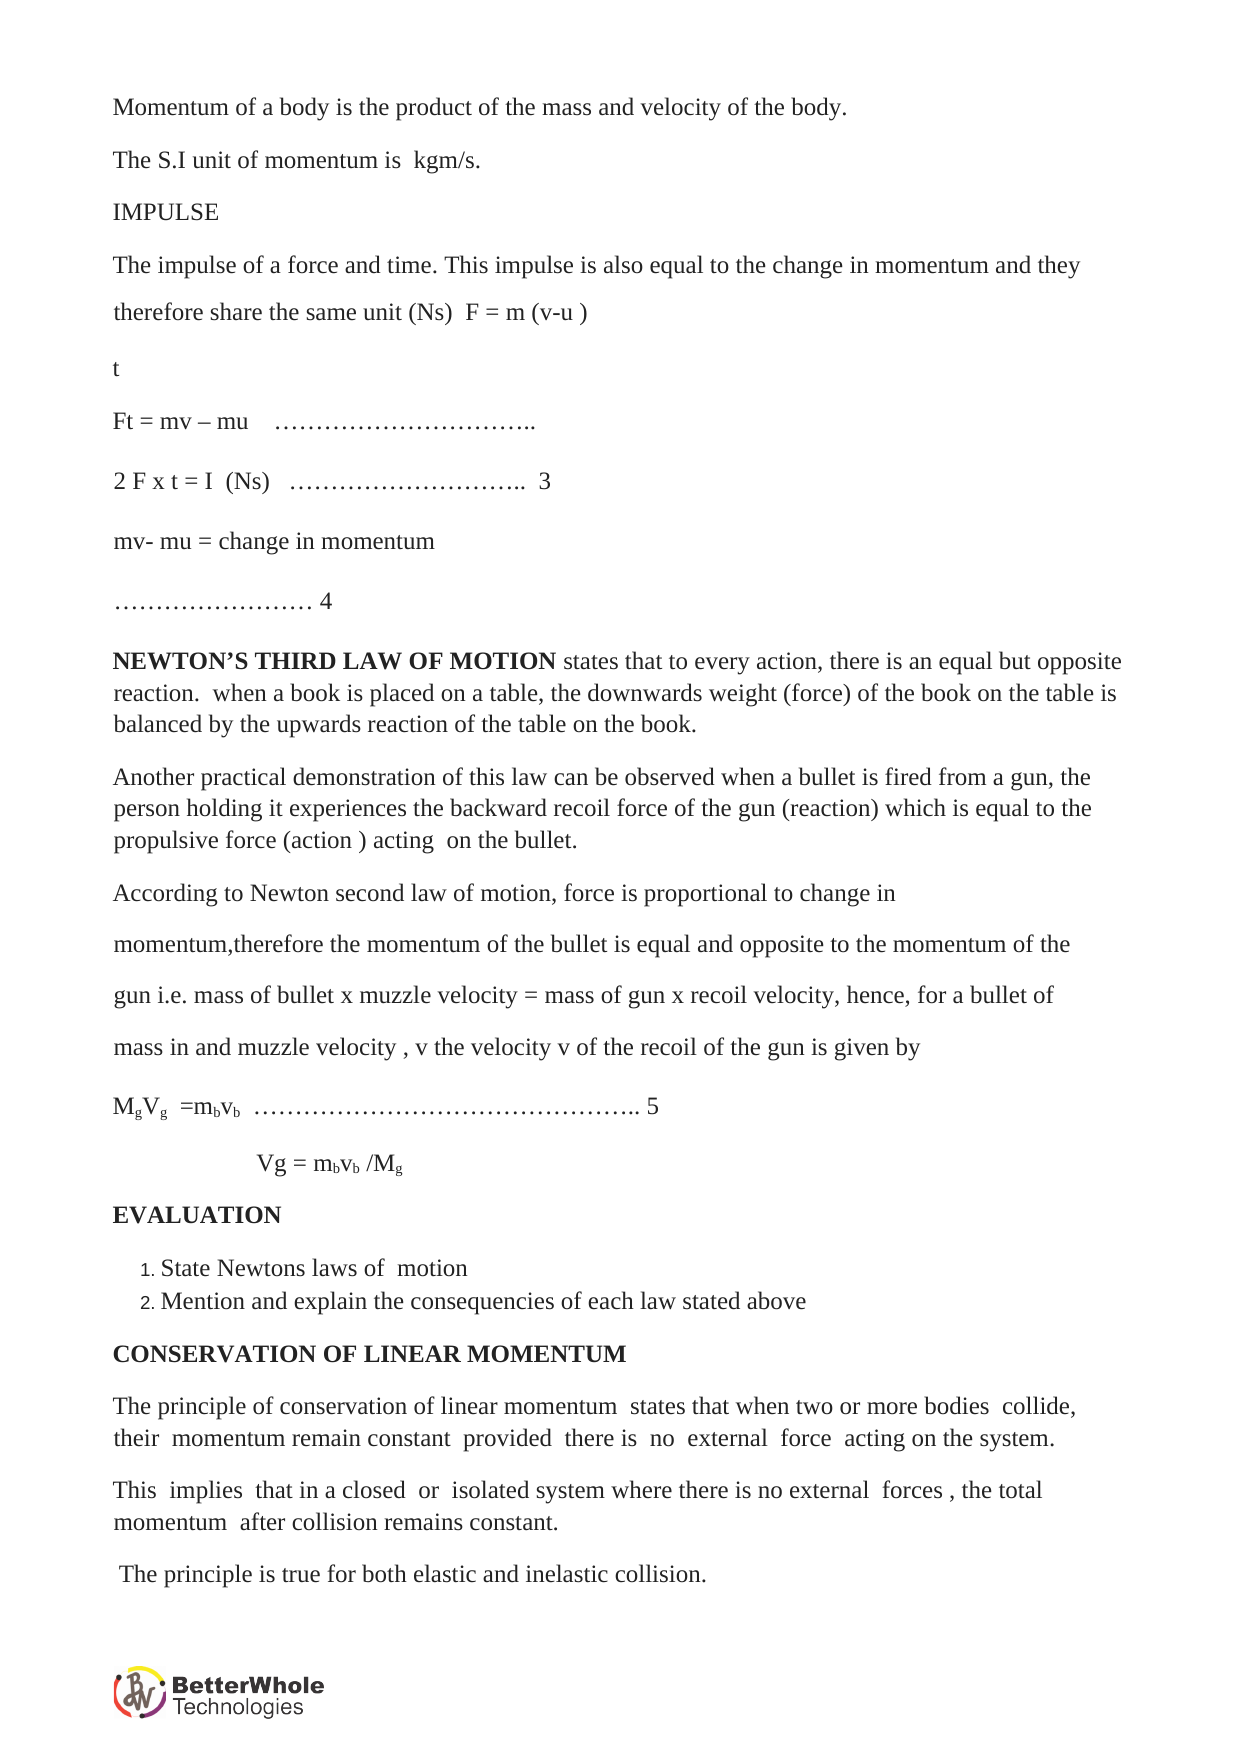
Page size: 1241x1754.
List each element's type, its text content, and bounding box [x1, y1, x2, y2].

text t [112, 353, 1124, 382]
list Mention and explain the consequencies of each law stated above [140, 1286, 1124, 1315]
text MgVg =mbvb ……………………………………….. 5 [112, 1091, 1124, 1120]
text IMPULSE [112, 197, 1124, 226]
text The impulse of a force and time. This impulse is also equal to the change in momentum and they therefore share the same unit (Ns) F = m (v-u ) [112, 250, 1124, 326]
text Vg = mbvb /Mg [112, 1148, 1124, 1177]
text NEWTON’S THIRD LAW OF MOTION states that to every action, there is an equal but opposite reaction. when a book is placed on a table, the downwards weight (force) of the book on the table is balanced by the upwards reaction of the table on the book. [112, 646, 1124, 738]
text Another practical demonstration of this law can be observed when a bullet is fired from a gun, the person holding it experiences the backward recoil force of the gun (reaction) which is equal to the propulsive force (action ) acting on the bullet. [112, 762, 1124, 854]
subtitle EVALUATION [112, 1201, 1153, 1229]
text The principle is true for both elastic and inelastic collision. [112, 1559, 1124, 1588]
text Ft = mv – mu ………………………….. 2 F x t = I (Ns) ……………………….. 3 mv- mu = change in momentum …………………… 4 [112, 406, 551, 615]
text This implies that in a closed or isolated system where there is no external forces , the total momentum after collision remains constant. [112, 1475, 1124, 1536]
list State Newtons laws of motion [140, 1253, 1124, 1281]
text The S.I unit of momentum is kgm/s. [112, 145, 1124, 173]
text According to Newton second law of motion, force is proportional to change in momentum,therefore the momentum of the bullet is equal and opposite to the momentum of the gun i.e. mass of bullet x muzzle velocity = mass of gun x recoil velocity, hence, for a bullet of mass in and muzzle velocity , v the velocity v of the recoil of the gun is given by [112, 878, 1105, 1061]
picture [113, 1666, 324, 1719]
text The principle of conservation of linear momentum states that when two or more bodies collide, their momentum remain constant provided there is no external force acting on the system. [112, 1391, 1124, 1451]
text Momentum of a body is the product of the mass and velocity of the body. [112, 92, 1124, 121]
subtitle CONSERVATION OF LINEAR MOMENTUM [112, 1339, 1153, 1368]
